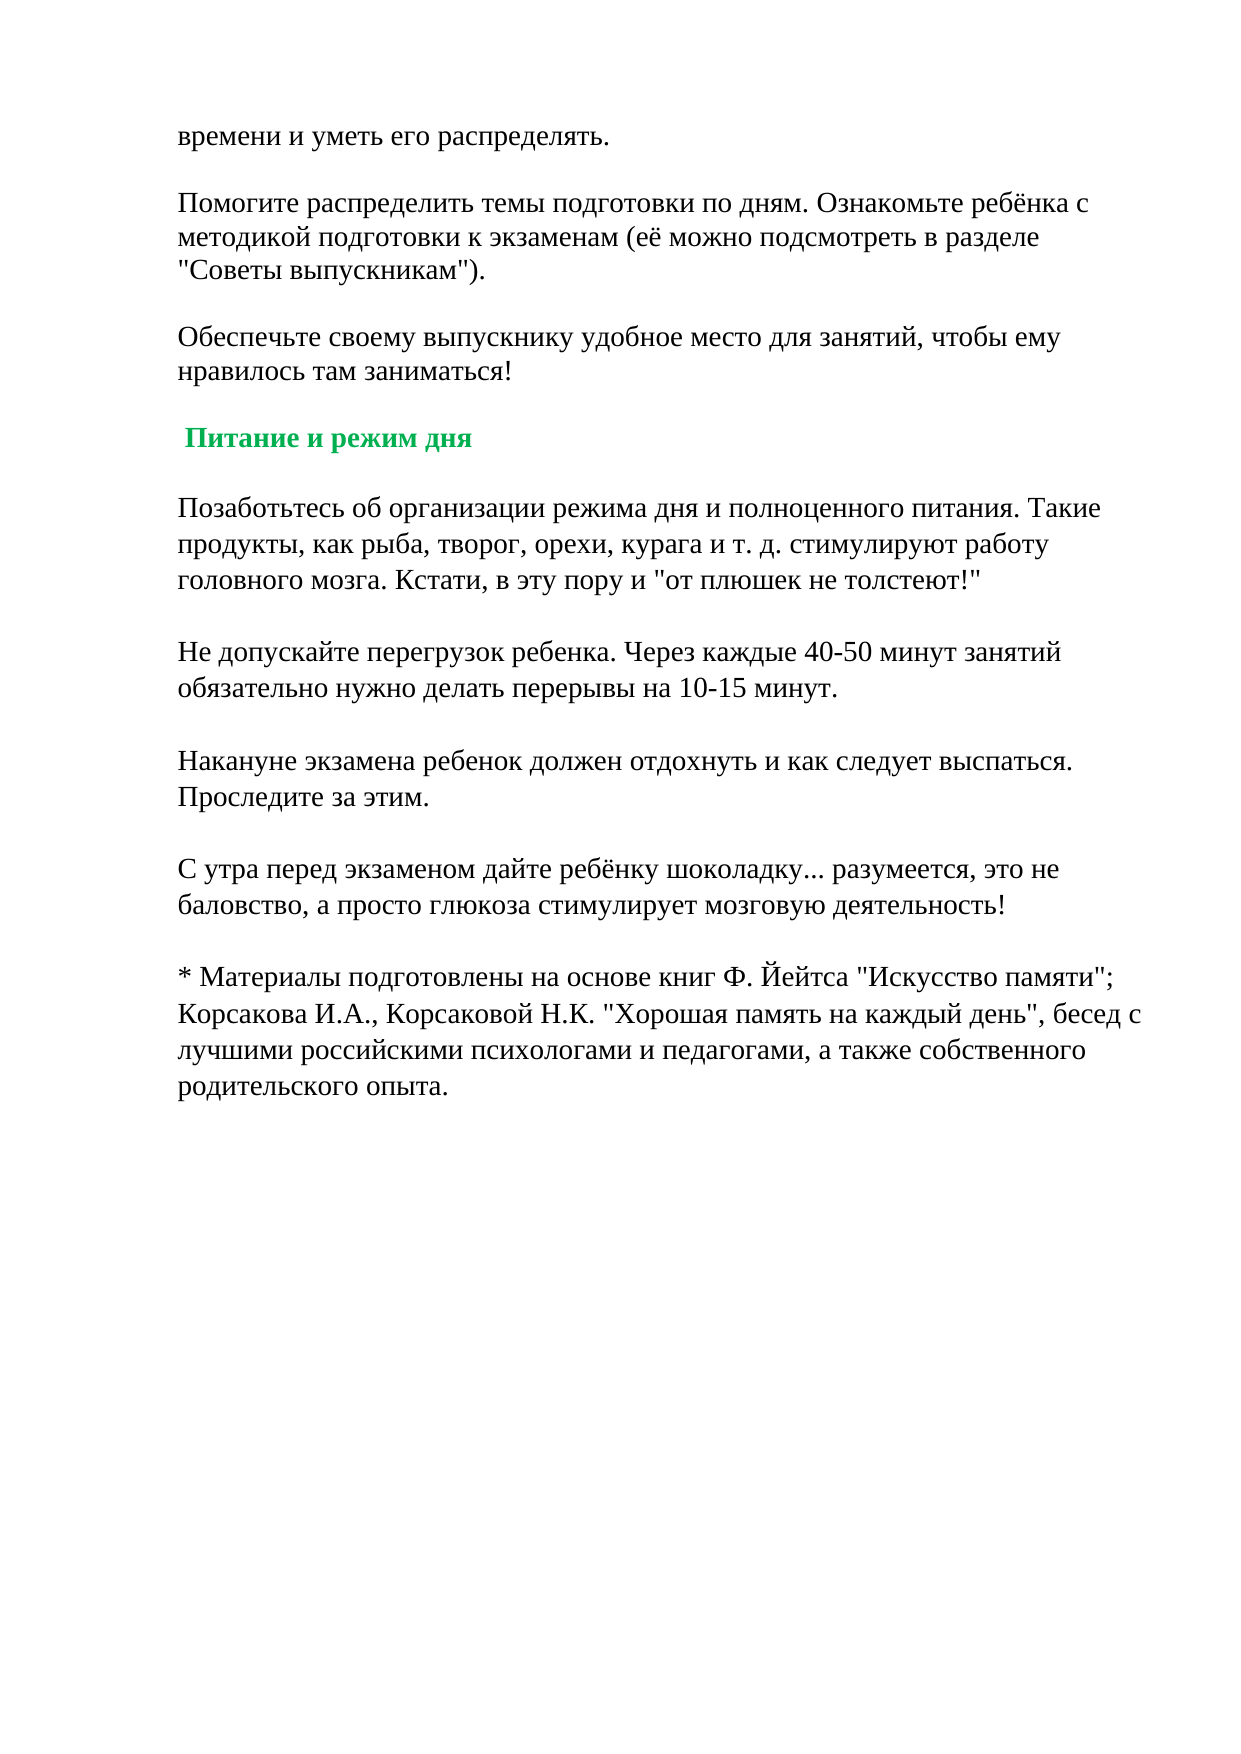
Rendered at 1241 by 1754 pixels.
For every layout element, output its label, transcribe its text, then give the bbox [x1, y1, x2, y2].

text Позаботьтесь об организации режима дня и полноценного питания. Такие продукты, как рыба, творог, орехи, курага и т. д. стимулируют работу головного мозга. Кстати, в эту пору и "от плюшек не толстеют!" Не допускайте перегрузок ребенка. Через каждые 40-50 минут занятий обязательно нужно делать перерывы на 10-15 минут. Накануне экзамена ребенок должен отдохнуть и как следует выспаться. Проследите за этим. С утра перед экзаменом дайте ребёнку шоколадку... разумеется, это не баловство, а просто глюкоза стимулирует мозговую деятельность! * Материалы подготовлены на основе книг Ф. Йейтса "Искусство памяти"; Корсакова И.А., Корсаковой Н.К. "Хорошая память на каждый день", бесед с лучшими российскими психологами и педагогами, а также собственного родительского опыта. [177, 453, 1152, 1102]
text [177, 118, 1152, 286]
text Обеспечьте своему выпускнику удобное место для занятий, чтобы ему нравилось там заниматься! Питание и режим дня [177, 286, 1152, 453]
